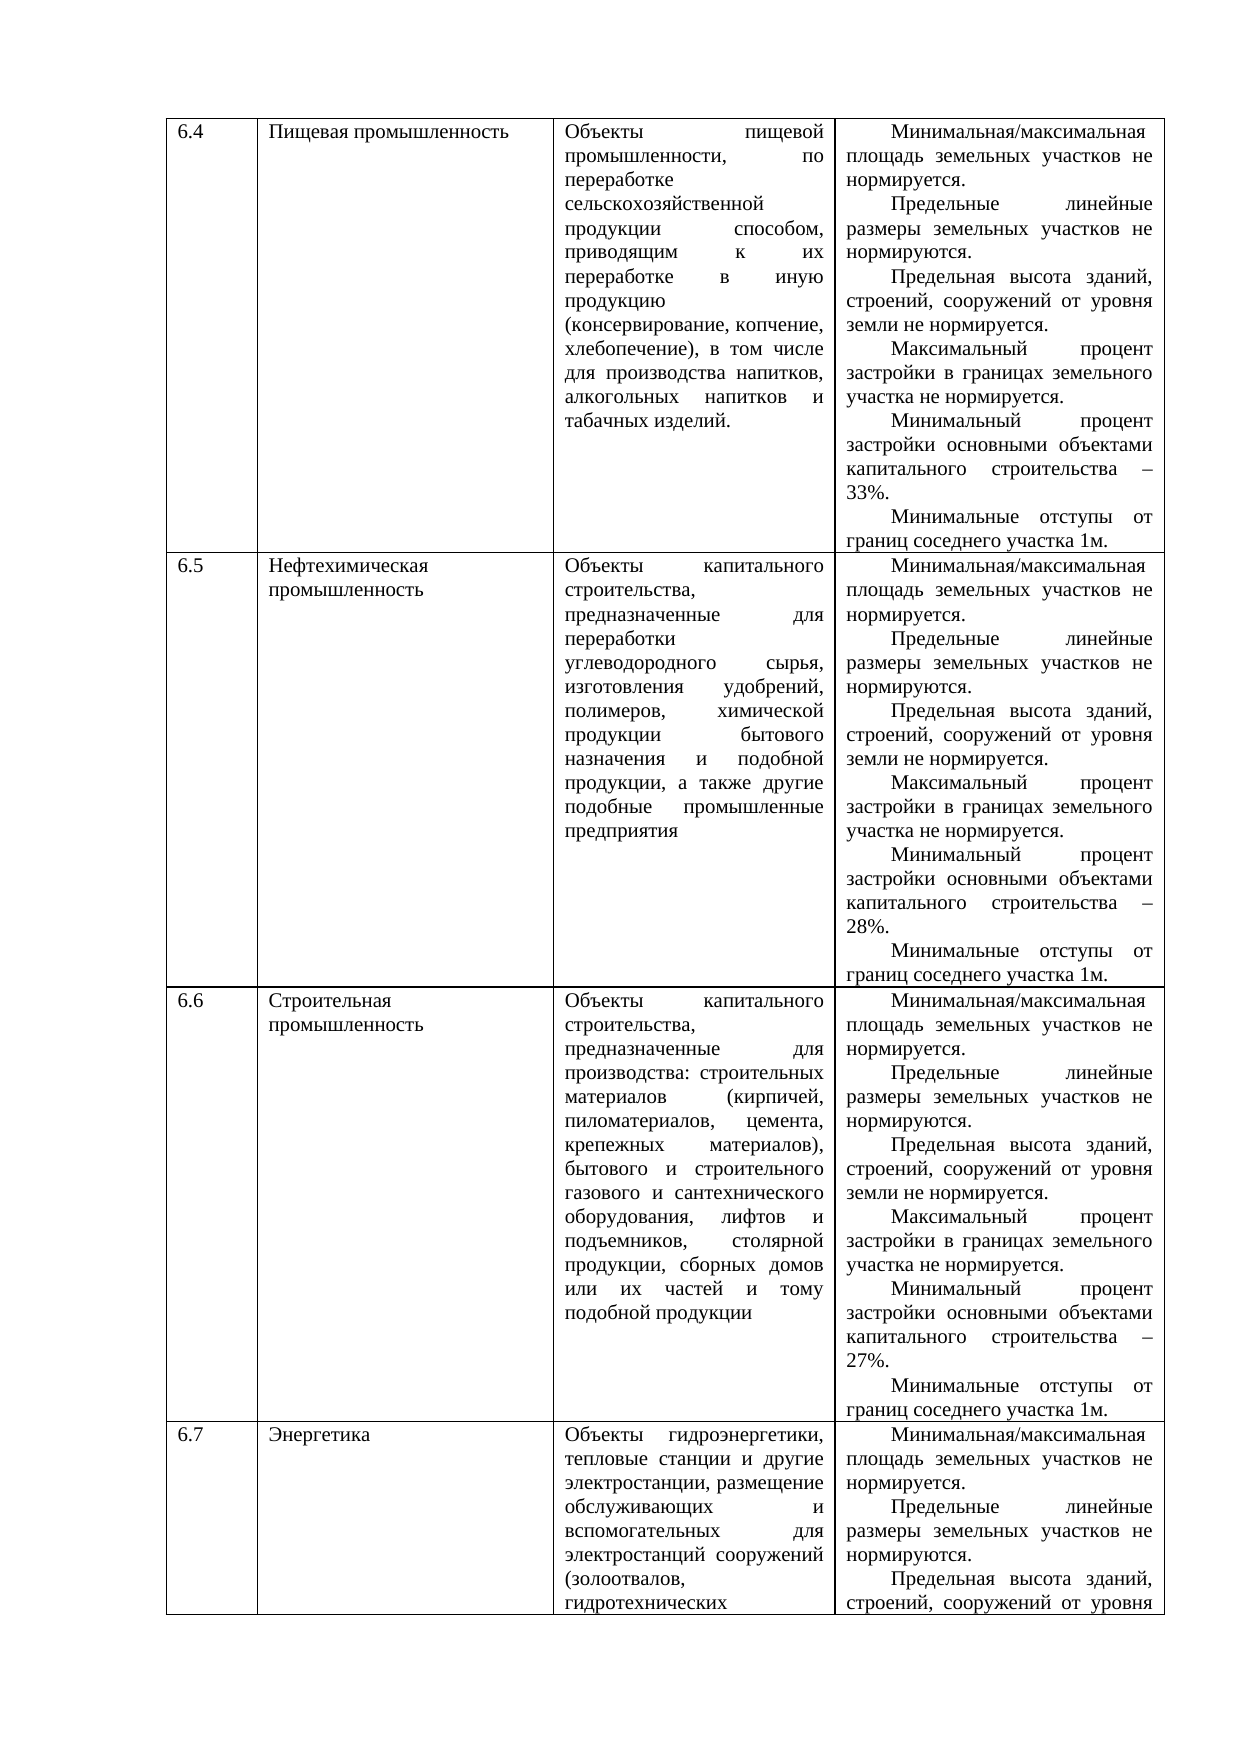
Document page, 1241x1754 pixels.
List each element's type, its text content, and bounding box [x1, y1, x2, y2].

table_cell 6.5 [167, 553, 257, 986]
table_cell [836, 1422, 1164, 1614]
table_cell Нефтехимическая промышленность [258, 553, 553, 986]
table_cell Минимальная/максимальная площадь земельных участков не нормируется. Предельные линейные размеры земельных участков не нормируются. Предельная высота зданий, строений, сооружений от уровня земли не нормируется. Максимальный процент застройки в границах земельного участка не нормируется. Минимальный процент застройки основными объектами капитального строительства – 33%. Минимальные отступы от границ соседнего участка 1м. [836, 119, 1164, 552]
table_cell Пищевая промышленность [258, 119, 553, 552]
table_cell Объекты капитального строительства, предназначенные для производства: строительных материалов (кирпичей, пиломатериалов, цемента, крепежных материалов), бытового и строительного газового и сантехнического оборудования, лифтов и подъемников, столярной продукции, сборных домов или их частей и тому подобной продукции [554, 988, 834, 1421]
table_cell Строительная промышленность [258, 988, 553, 1421]
table_cell Минимальная/максимальная площадь земельных участков не нормируется. Предельные линейные размеры земельных участков не нормируются. Предельная высота зданий, строений, сооружений от уровня земли не нормируется. Максимальный процент застройки в границах земельного участка не нормируется. Минимальный процент застройки основными объектами капитального строительства – 28%. Минимальные отступы от границ соседнего участка 1м. [836, 553, 1164, 986]
table_cell 6.6 [167, 988, 257, 1421]
table_cell 6.7 [167, 1422, 257, 1614]
table_cell 6.4 [167, 119, 257, 552]
table_cell Минимальная/максимальная площадь земельных участков не нормируется. Предельные линейные размеры земельных участков не нормируются. Предельная высота зданий, строений, сооружений от уровня земли не нормируется. Максимальный процент застройки в границах земельного участка не нормируется. Минимальный процент застройки основными объектами капитального строительства – 27%. Минимальные отступы от границ соседнего участка 1м. [836, 988, 1164, 1421]
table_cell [554, 1422, 834, 1614]
table_cell Объекты пищевой промышленности, по переработке сельскохозяйственной продукции способом, приводящим к их переработке в иную продукцию (консервирование, копчение, хлебопечение), в том числе для производства напитков, алкогольных напитков и табачных изделий. [554, 119, 834, 552]
table_cell Энергетика [258, 1422, 553, 1614]
table_cell Объекты капитального строительства, предназначенные для переработки углеводородного сырья, изготовления удобрений, полимеров, химической продукции бытового назначения и подобной продукции, а также другие подобные промышленные предприятия [554, 553, 834, 986]
